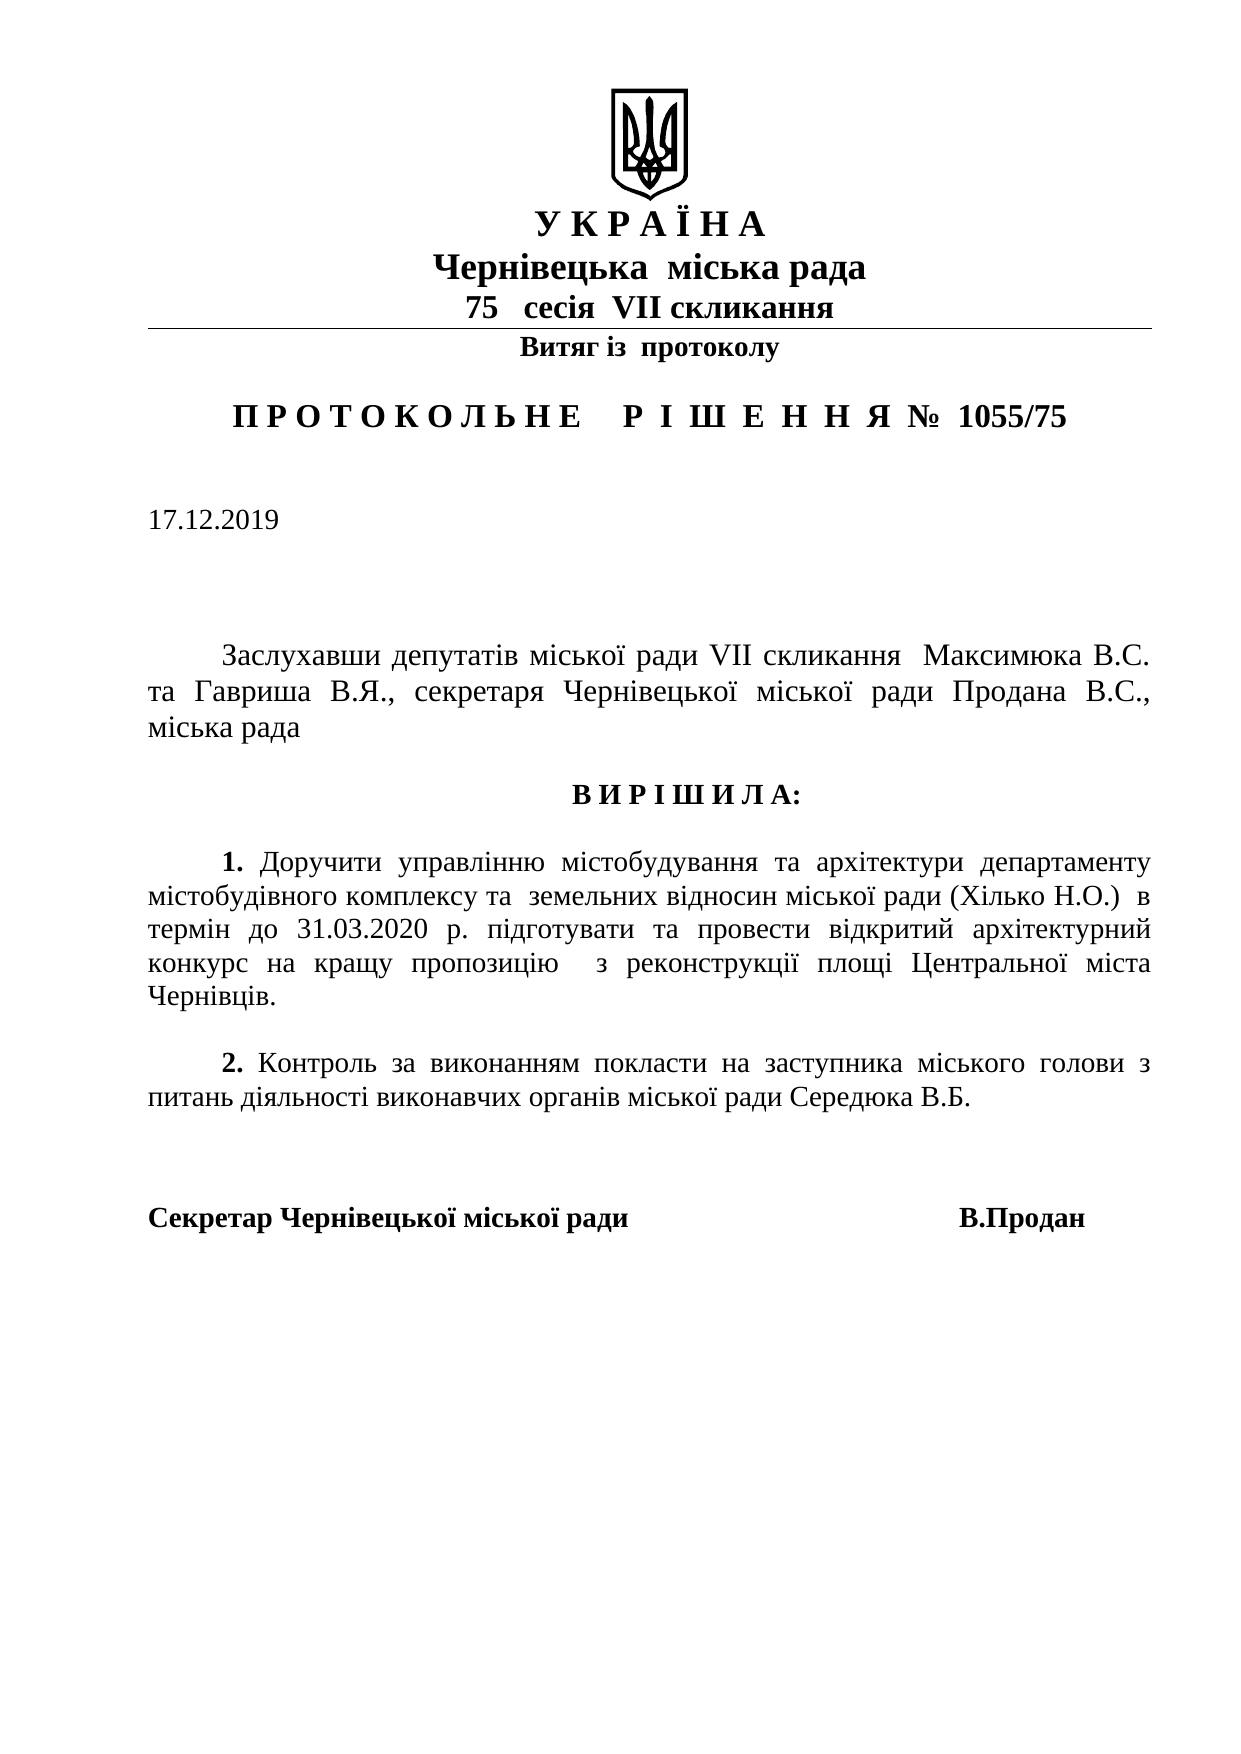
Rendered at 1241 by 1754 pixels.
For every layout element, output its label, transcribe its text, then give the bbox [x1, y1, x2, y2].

text В И Р І Ш И Л А: [148, 777, 1152, 811]
text 2. Контроль за виконанням покласти на заступника міського голови з питань діяльності виконавчих органів міської ради Середюка В.Б. [148, 1046, 1152, 1113]
subtitle Витяг із протоколу [148, 329, 1152, 363]
text Заслухавши депутатів міської ради VІІ скликання Максимюка В.С. та Гавриша В.Я., секретаря Чернівецької міської ради Продана В.С., міська рада [148, 636, 1152, 744]
text Секретар Чернівецької міської ради В.Продан [148, 1201, 1152, 1234]
text Чернівецька міська рада [148, 244, 1152, 287]
text 1. Доручити управлінню містобудування та архітектури департаменту містобудівного комплексу та земельних відносин міської ради (Хілько Н.О.) в термін до 31.03.2020 р. підготувати та провести відкритий архітектурний конкурс на кращу пропозицію з реконструкції площі Центральної міста Чернівців. [148, 844, 1152, 1012]
text 17.12.2019 [148, 502, 1152, 535]
text У К Р А Ї Н А [148, 201, 1152, 244]
subtitle П Р О Т О К О Л Ь Н Е Р І Ш Е Н Н Я № 1055/75 [148, 396, 1152, 435]
text 75 сесія VIІ скликання [148, 287, 1152, 328]
